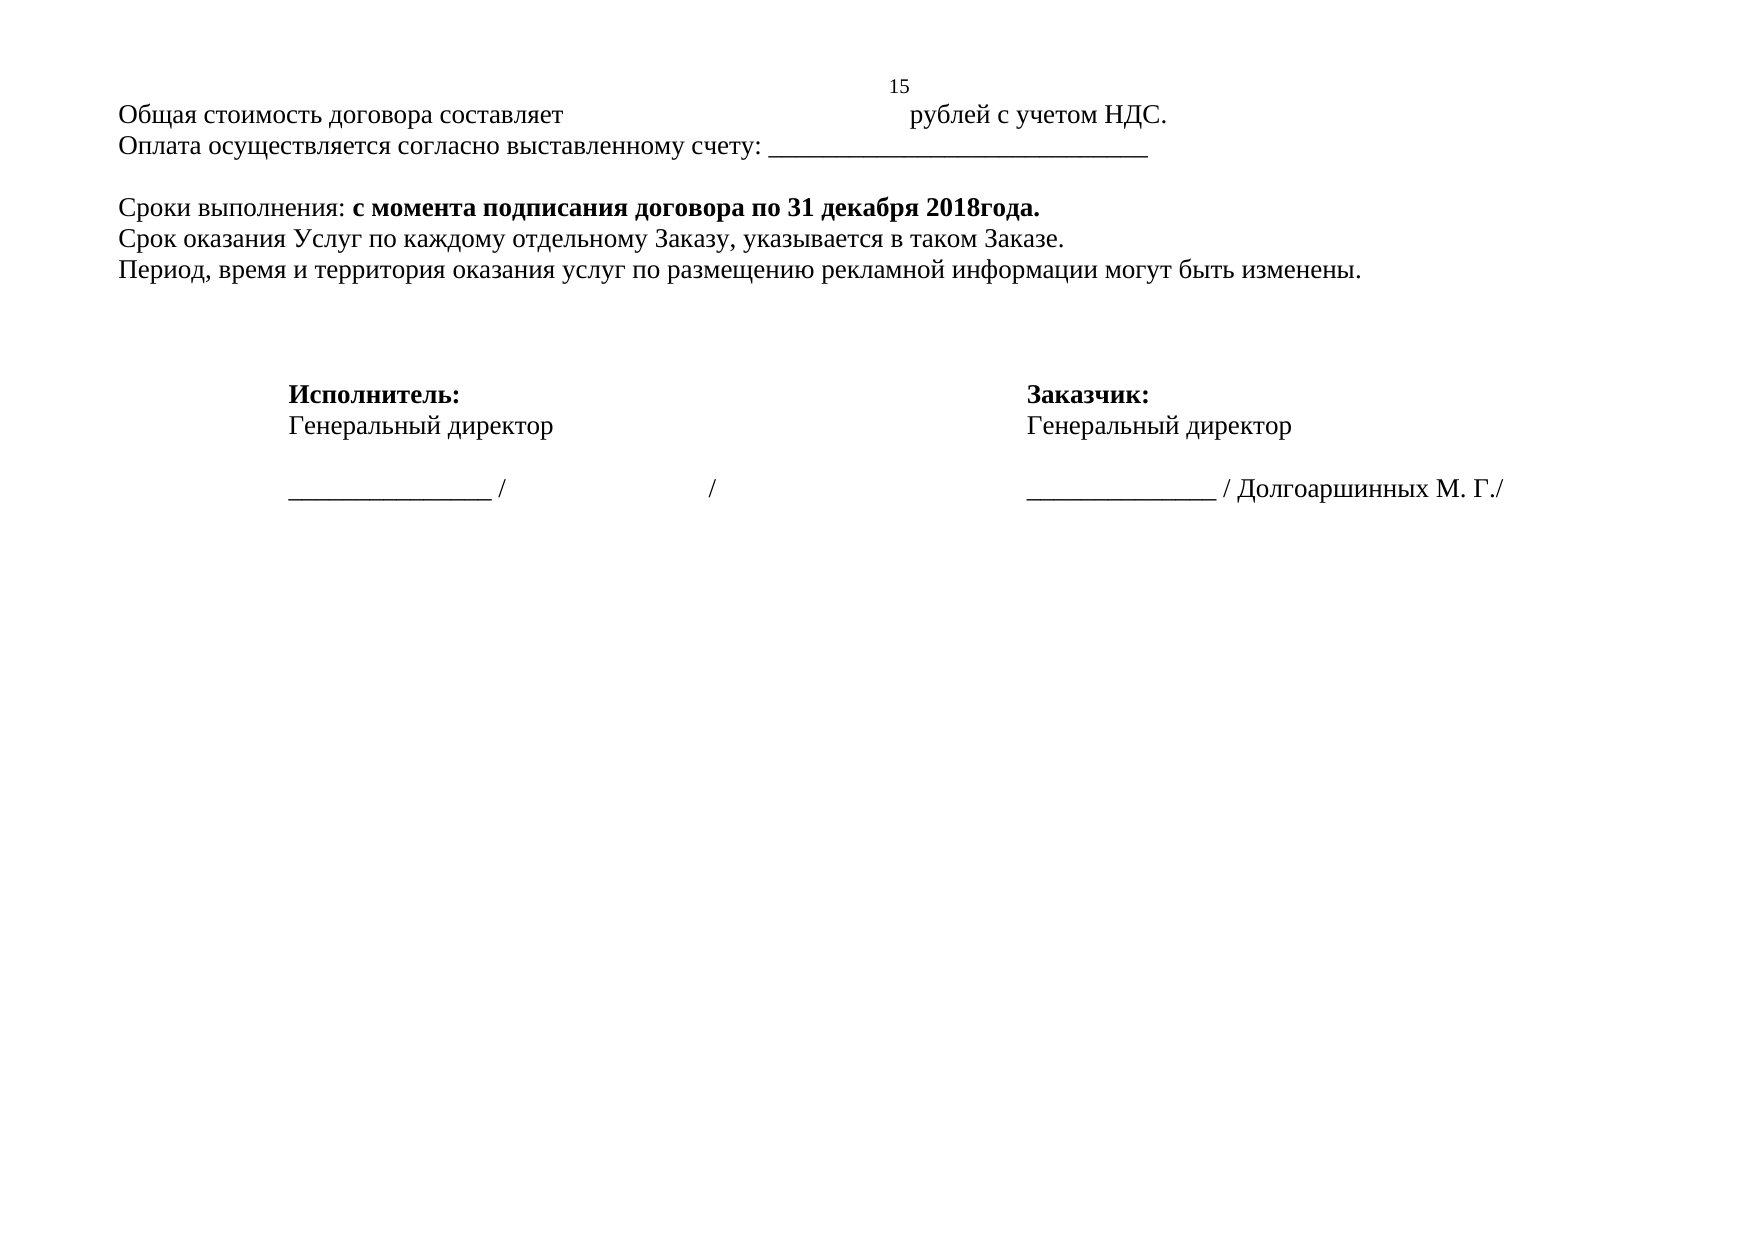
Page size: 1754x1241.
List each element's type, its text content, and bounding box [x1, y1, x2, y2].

text Общая стоимость договора составляет рублей с учетом НДС. [118, 98, 1680, 129]
text Период, время и территория оказания услуг по размещению рекламной информации могут быть изменены. [118, 254, 1680, 285]
text Сроки выполнения: с момента подписания договора по 31 декабря 2018года. [118, 191, 1680, 222]
table_header Исполнитель: Генеральный директор _______________ / / [277, 378, 1015, 503]
text Оплата осуществляется согласно выставленному счету: ____________________________ [118, 129, 1680, 160]
text Срок оказания Услуг по каждому отдельному Заказу, указывается в таком Заказе. [118, 222, 1680, 254]
table_header Заказчик: Генеральный директор ______________ / Долгоаршинных М. Г./ [1015, 378, 1547, 503]
